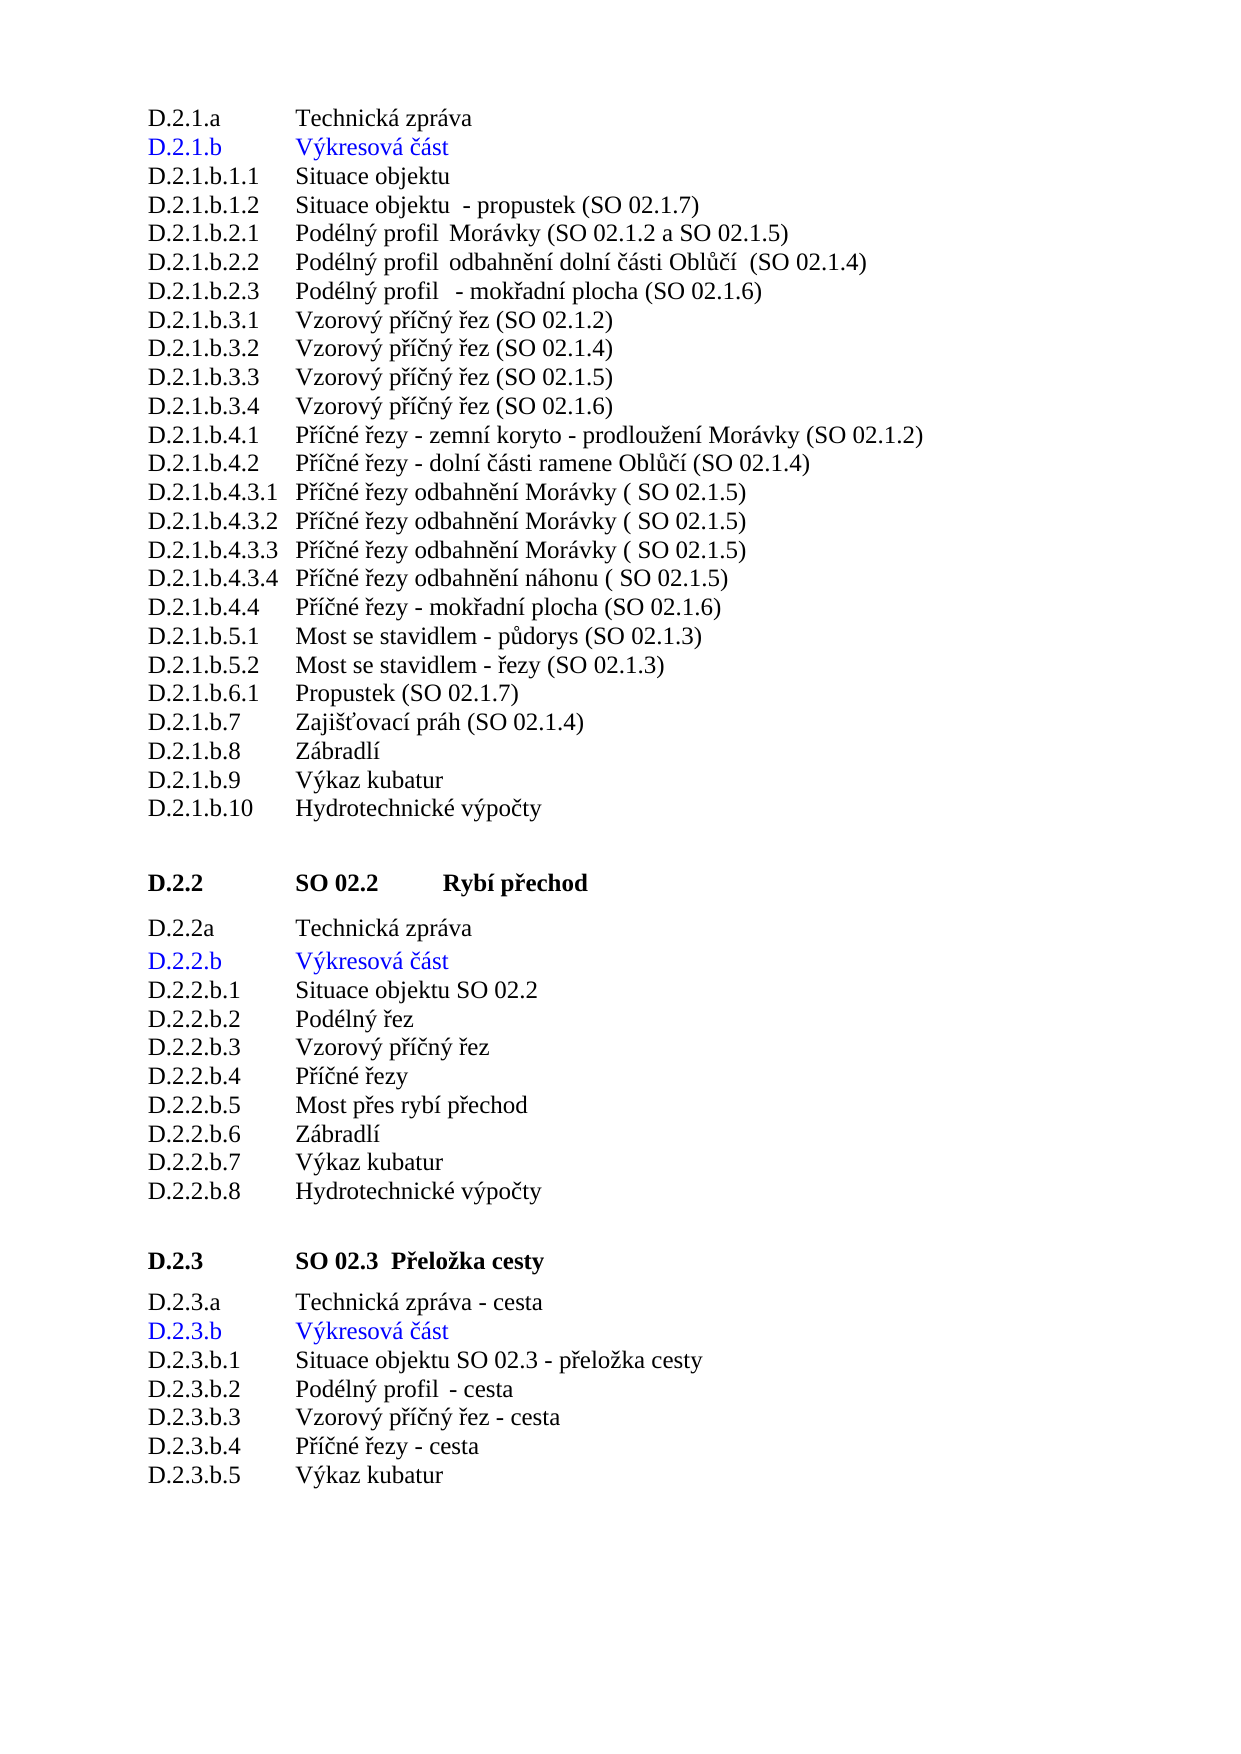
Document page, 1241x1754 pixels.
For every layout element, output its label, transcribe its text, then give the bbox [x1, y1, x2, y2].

text D.2.2 SO 02.2 Rybí přechod [148, 868, 1093, 896]
text D.2.1.b.6.1 Propustek (SO 02.1.7) [148, 678, 1093, 707]
text D.2.2.b.6 Zábradlí [148, 1119, 1093, 1147]
text D.2.2.b.8 Hydrotechnické výpočty [148, 1176, 1093, 1205]
text D.2.1.b.8 Zábradlí [148, 736, 1093, 765]
text D.2.1.b.9 Výkaz kubatur [148, 765, 1093, 793]
text D.2.1.b.3.4 Vzorový příčný řez (SO 02.1.6) [148, 391, 1093, 420]
text D.2.1.b.3.1 Vzorový příčný řez (SO 02.1.2) [148, 305, 1093, 333]
text D.2.3.b Výkresová část [148, 1316, 1093, 1345]
text D.2.2.b.7 Výkaz kubatur [148, 1147, 1093, 1176]
text D.2.2.b.5 Most přes rybí přechod [148, 1090, 1093, 1119]
text D.2.3.b.1 Situace objektu SO 02.3 - přeložka cesty [148, 1345, 1093, 1374]
text D.2.1.b.2.3 Podélný profil - mokřadní plocha (SO 02.1.6) [148, 276, 1093, 305]
text D.2.2a Technická zpráva [148, 913, 1093, 942]
text D.2.1.b.1.2 Situace objektu - propustek (SO 02.1.7) [148, 190, 1093, 218]
text D.2.1.b.4.3.3 Příčné řezy odbahnění Morávky ( SO 02.1.5) [148, 535, 1093, 563]
text D.2.3.a Technická zpráva - cesta [148, 1287, 1093, 1316]
text D.2.1.b.10 Hydrotechnické výpočty [148, 793, 1093, 822]
text D.2.1.b.5.2 Most se stavidlem - řezy (SO 02.1.3) [148, 650, 1093, 678]
text D.2.1.b.4.3.4 Příčné řezy odbahnění náhonu ( SO 02.1.5) [148, 563, 1093, 592]
text D.2.1.b.4.1 Příčné řezy - zemní koryto - prodloužení Morávky (SO 02.1.2) [148, 420, 1093, 448]
text D.2.1.b.4.2 Příčné řezy - dolní části ramene Oblůčí (SO 02.1.4) [148, 448, 1093, 477]
text D.2.1.b.1.1 Situace objektu [148, 161, 1093, 190]
text D.2.3 SO 02.3 Přeložka cesty [148, 1246, 1093, 1275]
text D.2.3.b.4 Příčné řezy - cesta [148, 1431, 1093, 1460]
text D.2.2.b.4 Příčné řezy [148, 1061, 1093, 1090]
text D.2.2.b.1 Situace objektu SO 02.2 [148, 975, 1093, 1004]
text D.2.1.b.3.2 Vzorový příčný řez (SO 02.1.4) [148, 333, 1093, 362]
text D.2.3.b.2 Podélný profil - cesta [148, 1374, 1093, 1402]
text D.2.1.b.5.1 Most se stavidlem - půdorys (SO 02.1.3) [148, 621, 1093, 650]
text D.2.3.b.3 Vzorový příčný řez - cesta [148, 1402, 1093, 1431]
text D.2.1.b.2.2 Podélný profil odbahnění dolní části Oblůčí (SO 02.1.4) [148, 247, 1093, 276]
text D.2.1.b Výkresová část [148, 132, 1093, 161]
text D.2.3.b.5 Výkaz kubatur [148, 1460, 1093, 1489]
text D.2.1.b.3.3 Vzorový příčný řez (SO 02.1.5) [148, 362, 1093, 391]
text D.2.2.b Výkresová část [148, 946, 1093, 975]
text D.2.1.b.4.3.1 Příčné řezy odbahnění Morávky ( SO 02.1.5) [148, 477, 1093, 506]
text D.2.1.b.2.1 Podélný profil Morávky (SO 02.1.2 a SO 02.1.5) [148, 218, 1093, 247]
text D.2.1.b.7 Zajišťovací práh (SO 02.1.4) [148, 707, 1093, 736]
text D.2.1.a Technická zpráva [148, 103, 1093, 132]
text D.2.2.b.3 Vzorový příčný řez [148, 1032, 1093, 1061]
text D.2.2.b.2 Podélný řez [148, 1004, 1093, 1032]
text D.2.1.b.4.4 Příčné řezy - mokřadní plocha (SO 02.1.6) [148, 592, 1093, 621]
text D.2.1.b.4.3.2 Příčné řezy odbahnění Morávky ( SO 02.1.5) [148, 506, 1093, 535]
